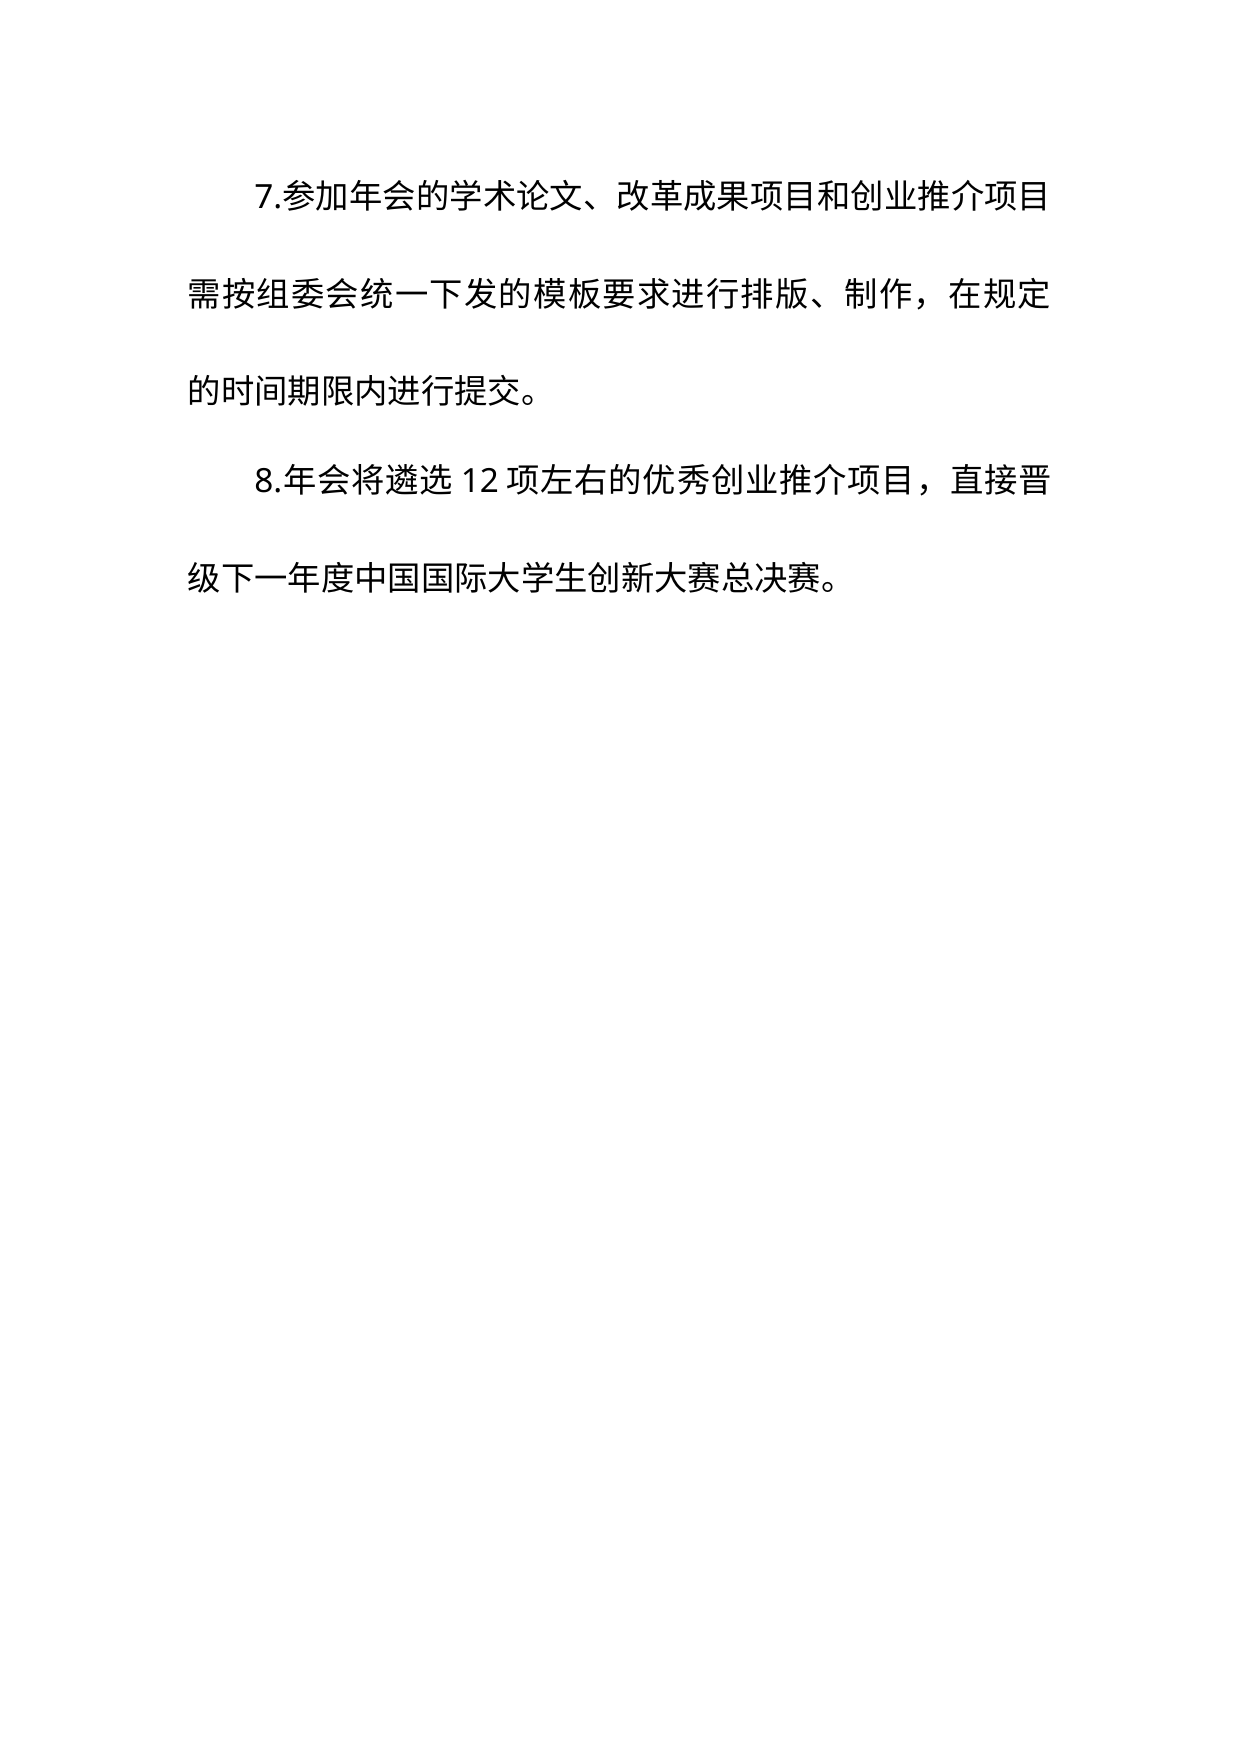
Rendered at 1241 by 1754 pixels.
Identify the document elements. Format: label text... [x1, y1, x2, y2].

text 7.参加年会的学术论文、改革成果项目和创业推介项目需按组委会统一下发的模板要求进行排版、制作，在规定的时间期限内进行提交。 [187, 162, 1053, 422]
text 8.年会将遴选12项左右的优秀创业推介项目，直接晋级下一年度中国国际大学生创新大赛总决赛。 [187, 446, 1053, 608]
